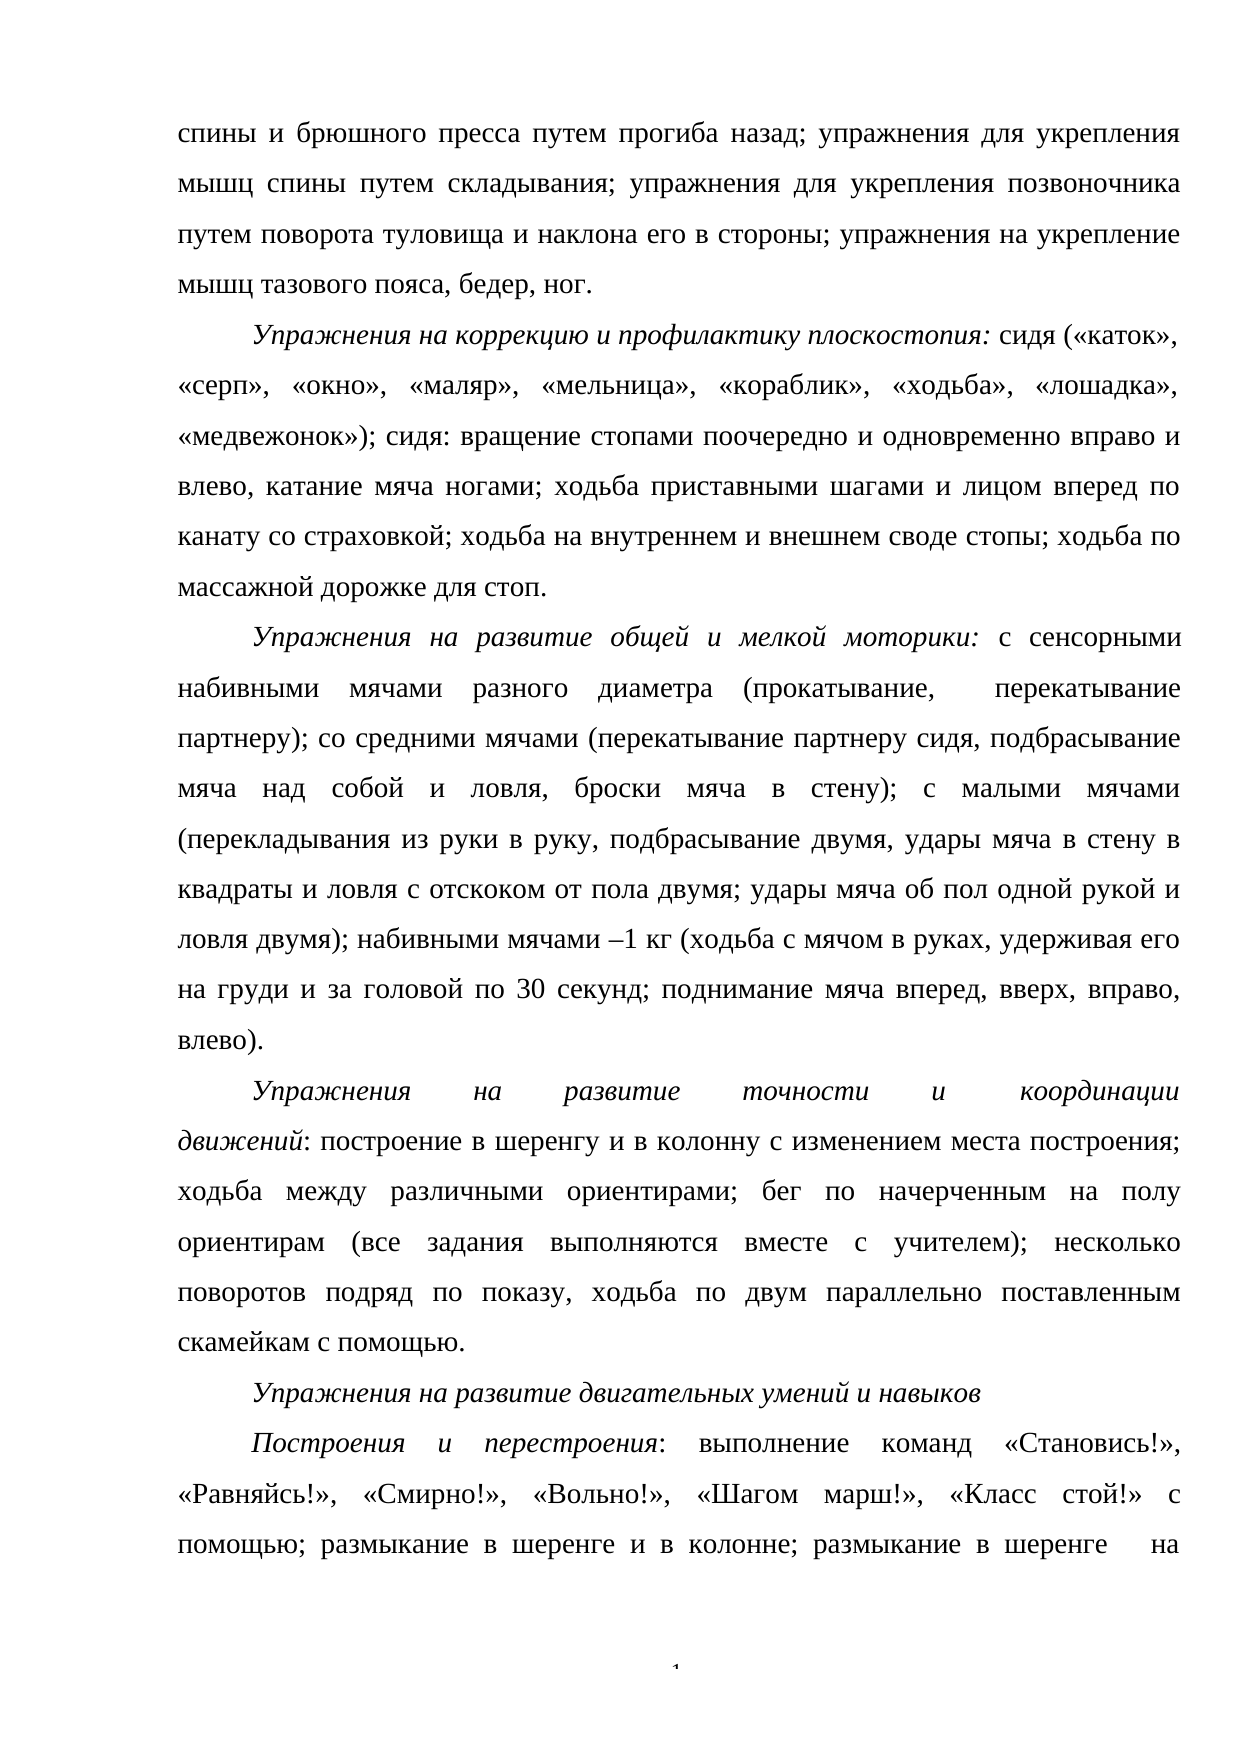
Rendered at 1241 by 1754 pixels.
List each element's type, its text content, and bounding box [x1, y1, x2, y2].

text Упражнения на развитие общей и мелкой моторики: с сенсорными набивными мячами разного диаметра (прокатывание, перекатывание партнеру); со средними мячами (перекатывание партнеру сидя, подбрасывание мяча над собой и ловля, броски мяча в стену); с малыми мячами (перекладывания из руки в руку, подбрасывание двумя, удары мяча в стену в квадраты и ловля с отскоком от пола двумя; удары мяча об пол одной рукой и ловля двумя); набивными мячами –1 кг (ходьба с мячом в руках, удерживая его на груди и за головой по 30 секунд; поднимание мяча вперед, вверх, вправо, влево). [177, 619, 1182, 1056]
text «серп», «окно», «маляр», «мельница», «кораблик», «ходьба», «лошадка», [177, 367, 1192, 401]
text «медвежонок»); сидя: вращение стопами поочередно и одновременно вправо и влево, катание мяча ногами; ходьба приставными шагами и лицом вперед по канату со страховкой; ходьба на внутреннем и внешнем своде стопы; ходьба по массажной дорожке для стоп. [177, 418, 1182, 602]
text спины и брюшного пресса путем прогиба назад; упражнения для укрепления мышц спины путем складывания; упражнения для укрепления позвоночника путем поворота туловища и наклона его в стороны; упражнения на укрепление мышц тазового пояса, бедер, ног. [177, 115, 1182, 300]
text Построения и перестроения: выполнение команд «Становись!», [251, 1426, 1192, 1459]
text Упражнения на развитие точности и координации движений: построение в шеренгу и в колонну с изменением места построения; ходьба между различными ориентирами; бег по начерченным на полу ориентирам (все задания выполняются вместе с учителем); несколько поворотов подряд по показу, ходьба по двум параллельно поставленным скамейкам с помощью. [177, 1073, 1182, 1358]
text Упражнения на коррекцию и профилактику плоскостопия: сидя («каток», [251, 317, 1192, 351]
text «Равняйсь!», «Смирно!», «Вольно!», «Шагом марш!», «Класс стой!» с помощью; размыкание в шеренге и в колонне; размыкание в шеренге на [177, 1476, 1182, 1560]
text Упражнения на развитие двигательных умений и навыков [251, 1375, 1192, 1409]
